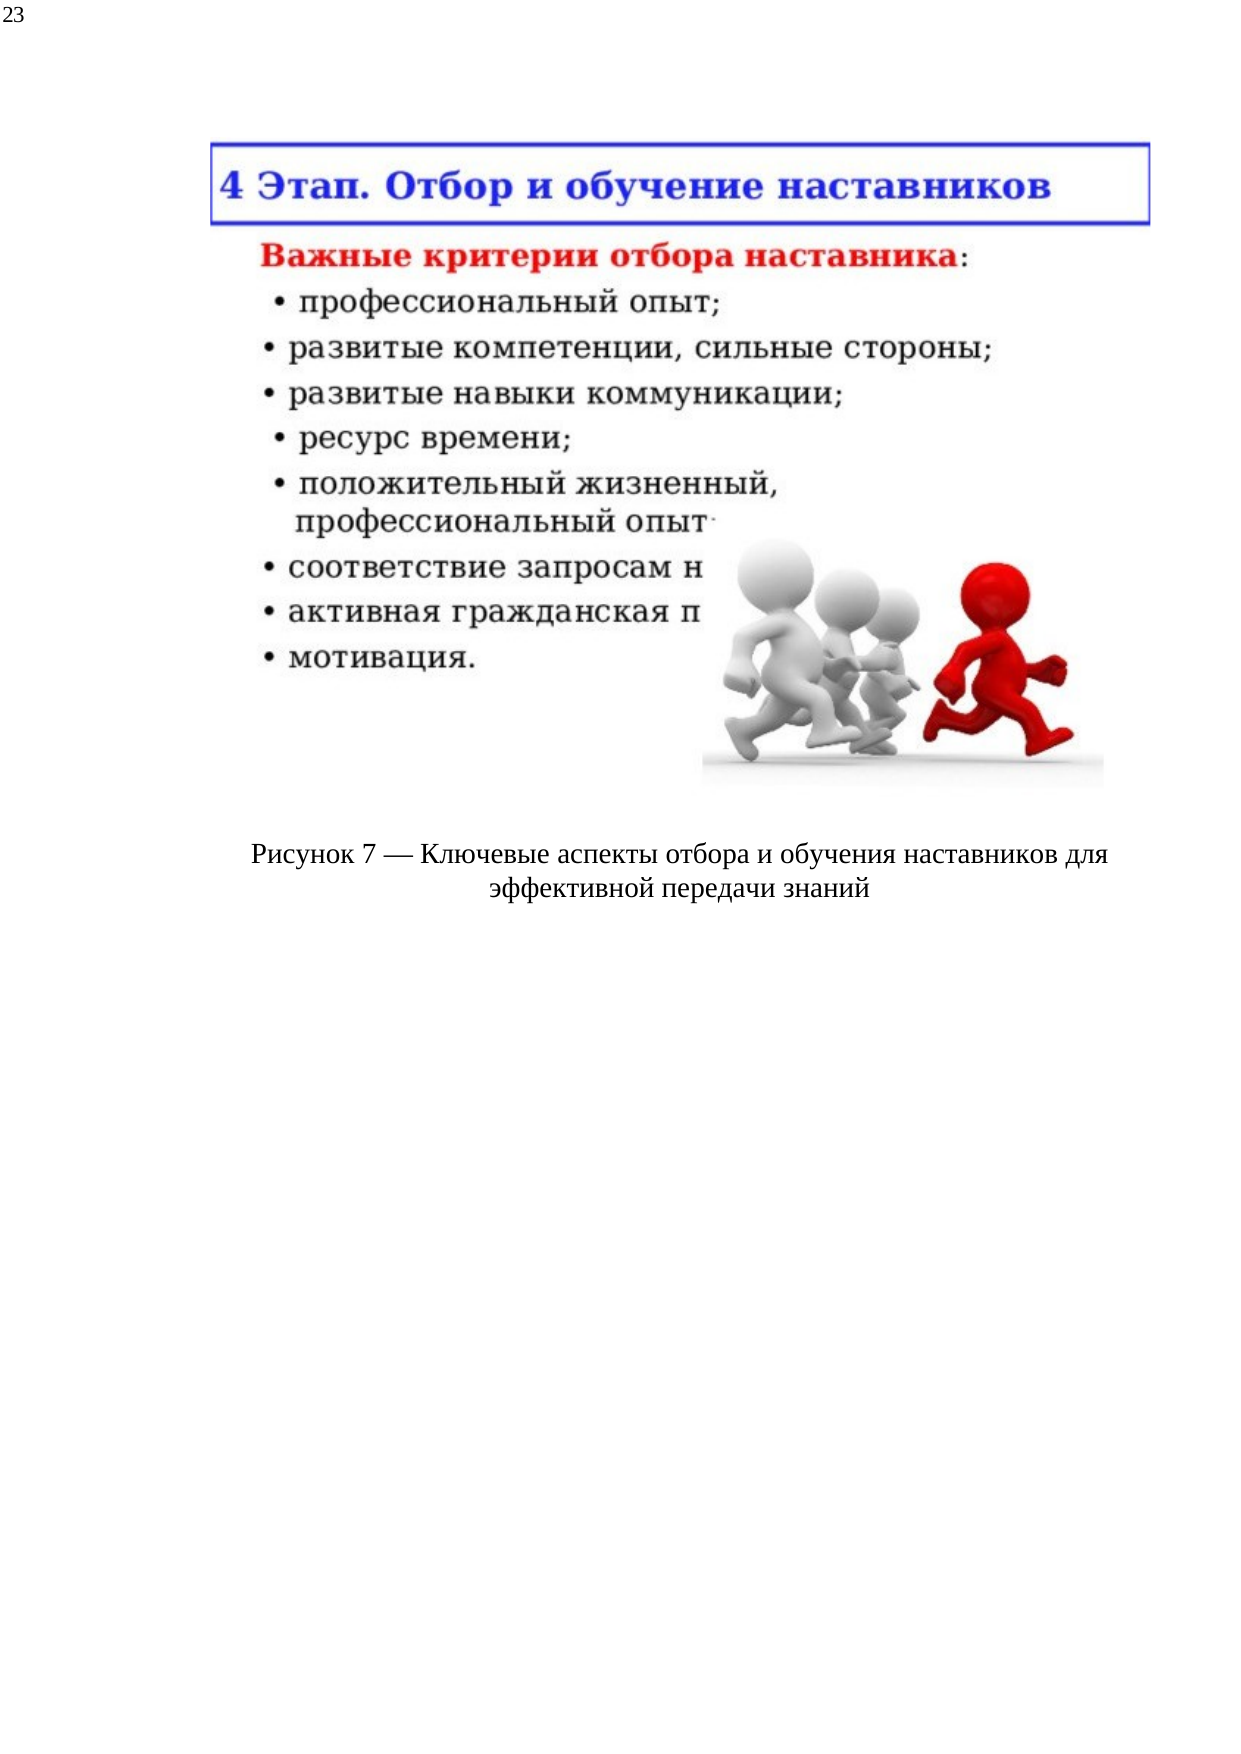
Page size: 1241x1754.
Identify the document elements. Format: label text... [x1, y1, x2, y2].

picture [210, 137, 1151, 797]
text Рисунок 7 — Ключевые аспекты отбора и обучения наставников для эффективной передачи знаний [251, 836, 1196, 903]
